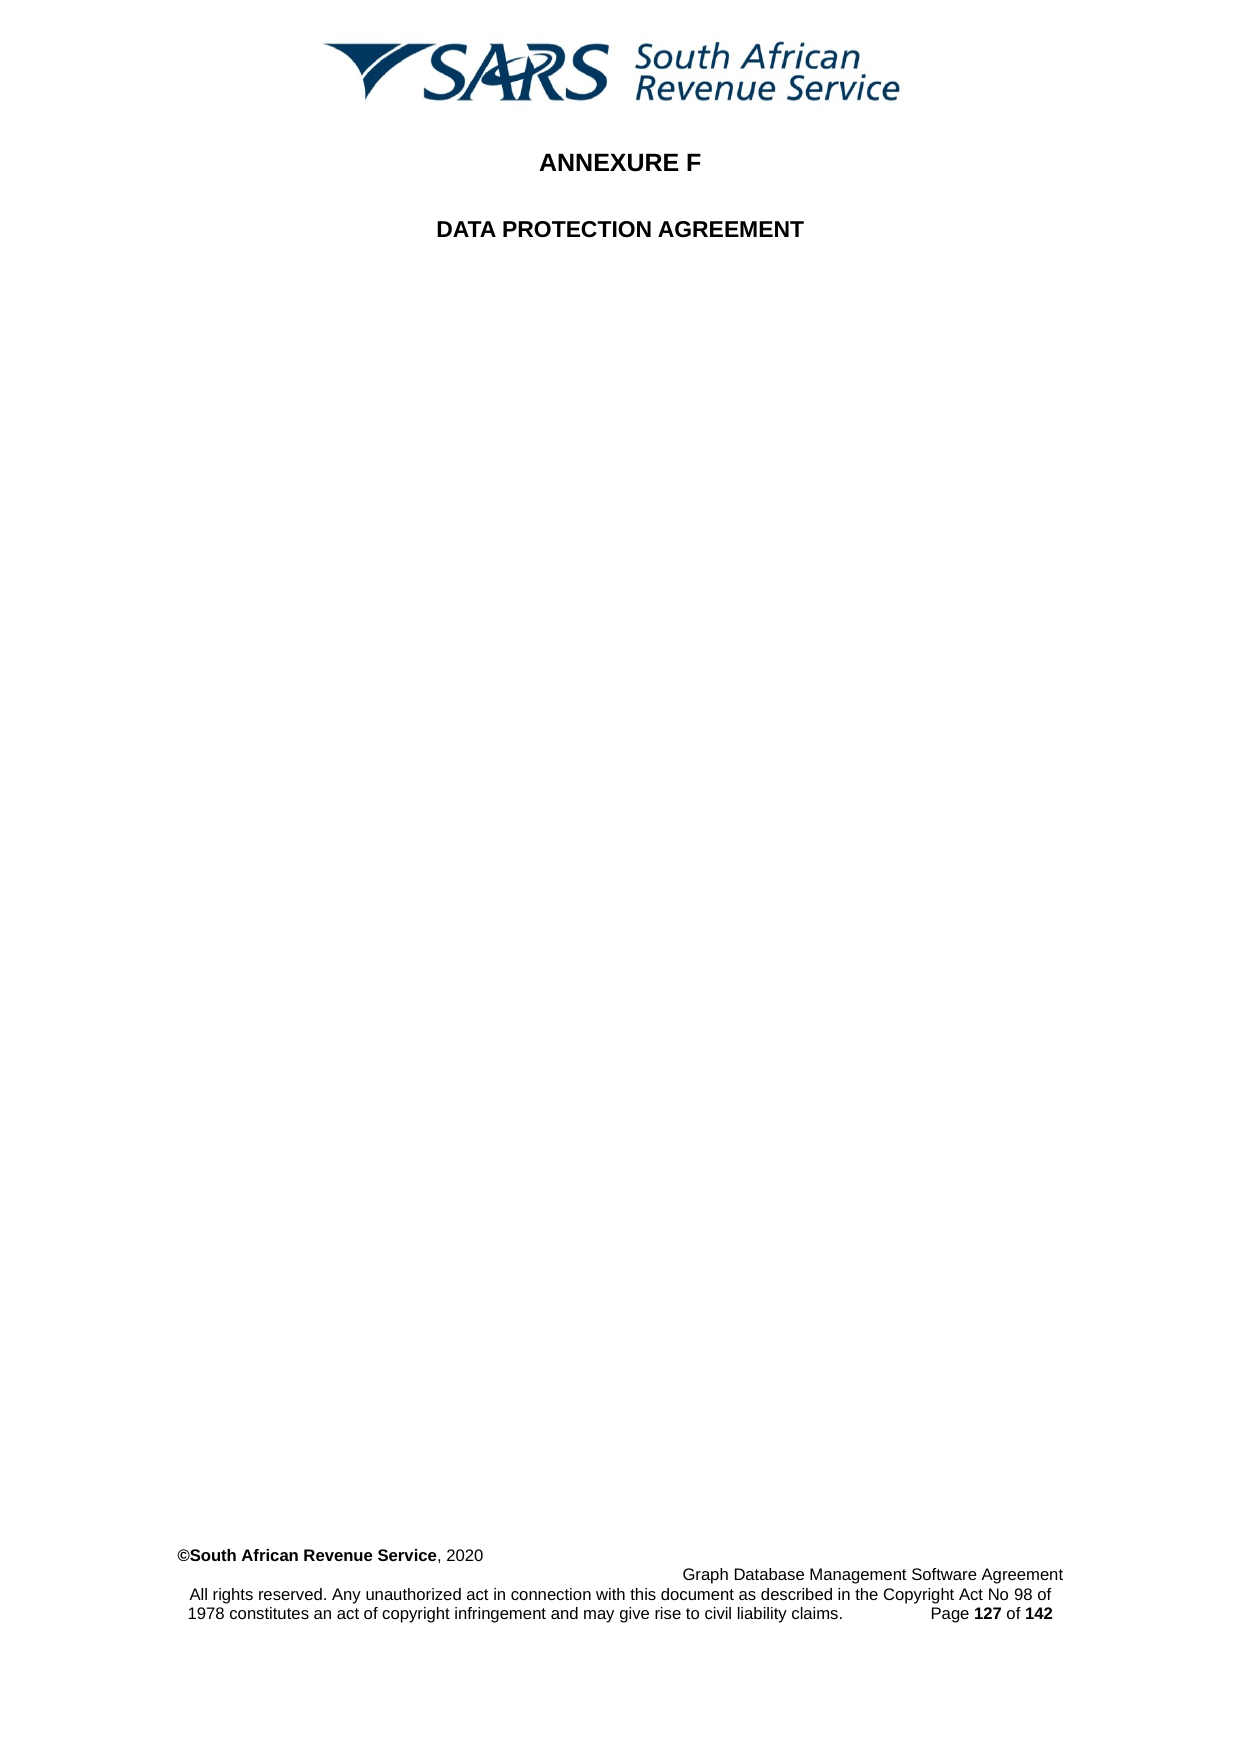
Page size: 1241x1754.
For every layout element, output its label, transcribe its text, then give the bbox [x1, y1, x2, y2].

subtitle DATA PROTECTION AGREEMENT [177, 216, 1063, 242]
text ANNEXURE F [177, 148, 1063, 176]
picture [281, 12, 945, 147]
